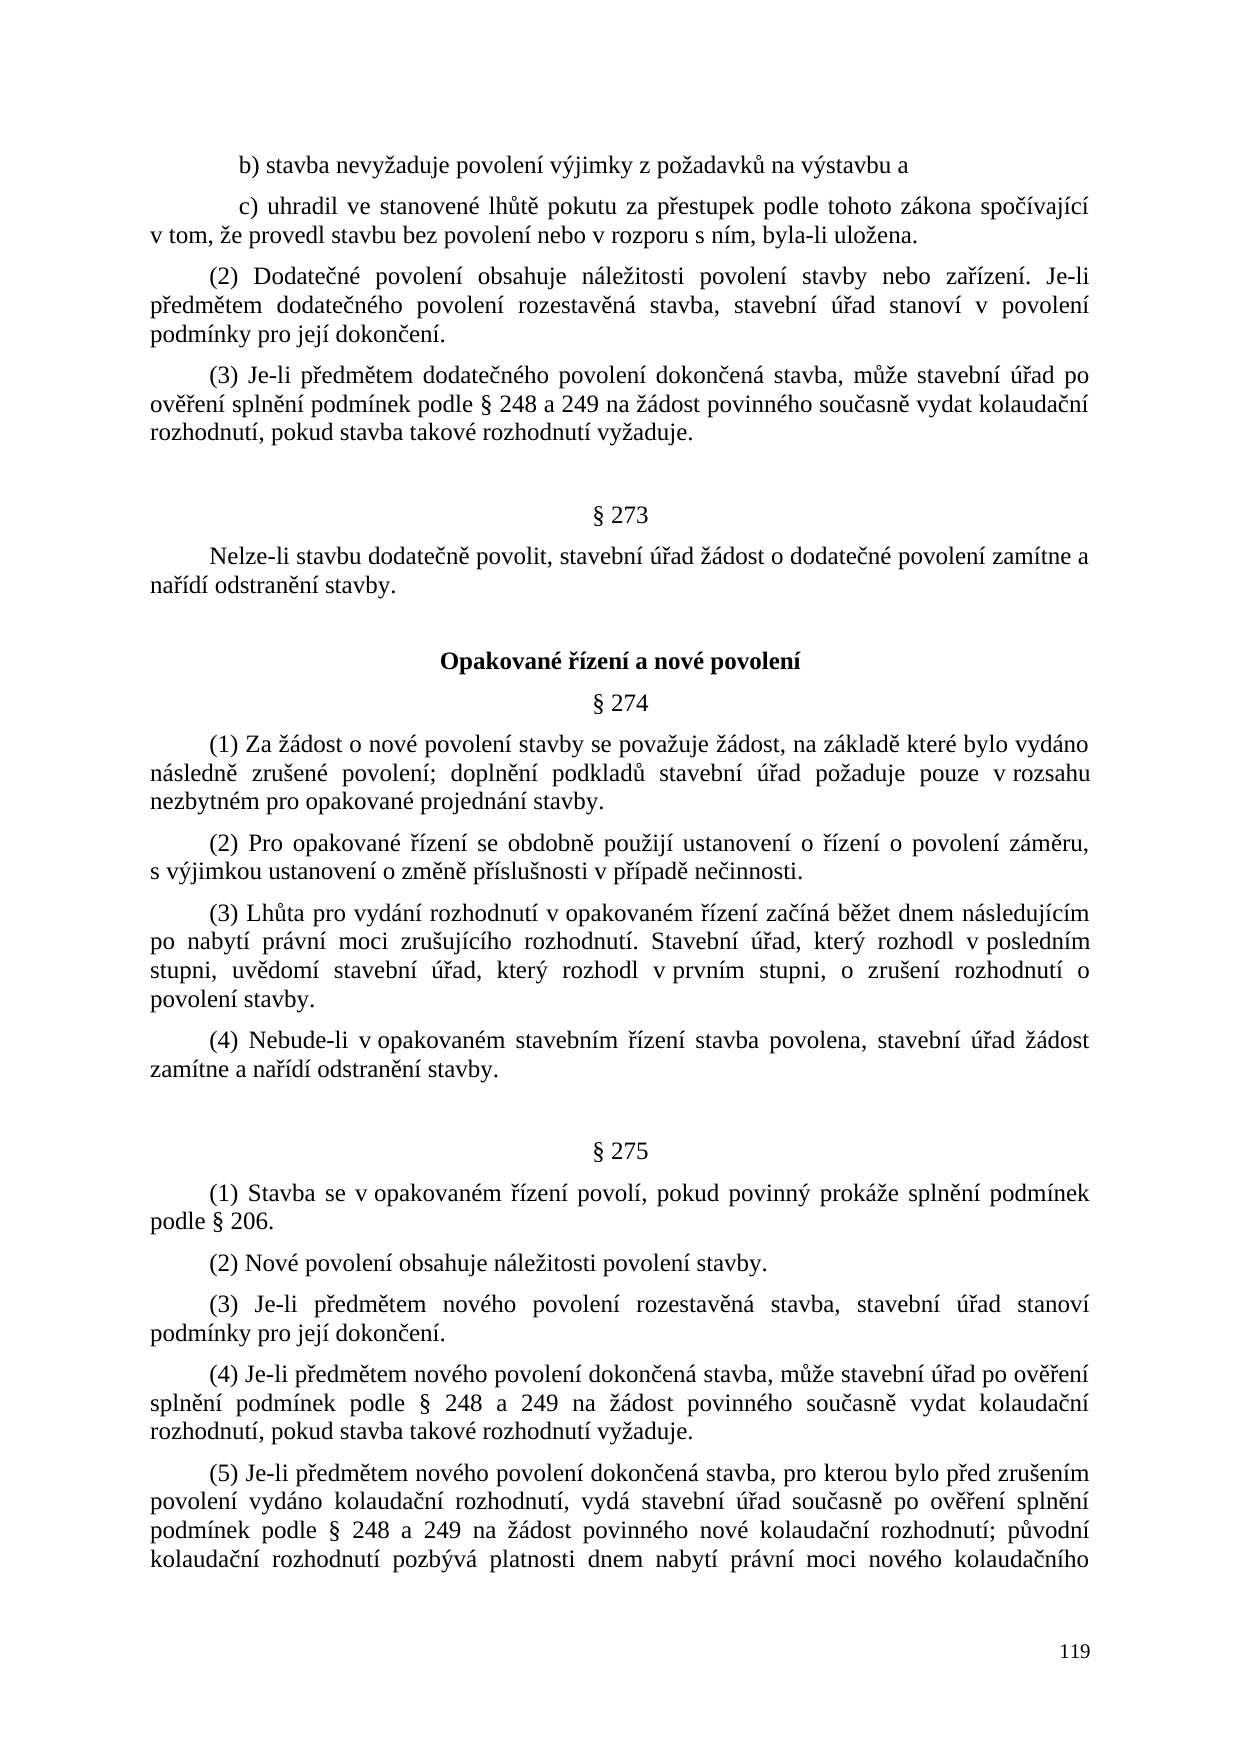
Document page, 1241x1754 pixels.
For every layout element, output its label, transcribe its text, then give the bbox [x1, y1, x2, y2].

text (1) Stavba se v opakovaném řízení povolí, pokud povinný prokáže splnění podmínek podle § 206. [150, 1178, 1090, 1235]
text (2) Dodatečné povolení obsahuje náležitosti povolení stavby nebo zařízení. Je-li předmětem dodatečného povolení rozestavěná stavba, stavební úřad stanoví v povolení podmínky pro její dokončení. [150, 261, 1090, 347]
text Opakované řízení a nové povolení [150, 646, 1090, 675]
text § 273 [150, 500, 1090, 529]
text Nelze-li stavbu dodatečně povolit, stavební úřad žádost o dodatečné povolení zamítne a nařídí odstranění stavby. [150, 541, 1090, 599]
text (4) Je-li předmětem nového povolení dokončená stavba, může stavební úřad po ověření splnění podmínek podle § 248 a 249 na žádost povinného současně vydat kolaudační rozhodnutí, pokud stavba takové rozhodnutí vyžaduje. [150, 1359, 1090, 1445]
text (2) Nové povolení obsahuje náležitosti povolení stavby. [150, 1248, 1090, 1276]
text (3) Lhůta pro vydání rozhodnutí v opakovaném řízení začíná běžet dnem následujícím po nabytí právní moci zrušujícího rozhodnutí. Stavební úřad, který rozhodl v posledním stupni, uvědomí stavební úřad, který rozhodl v prvním stupni, o zrušení rozhodnutí o povolení stavby. [150, 898, 1090, 1013]
text (4) Nebude-li v opakovaném stavebním řízení stavba povolena, stavební úřad žádost zamítne a nařídí odstranění stavby. [150, 1025, 1090, 1083]
text § 274 [150, 688, 1090, 716]
text c) uhradil ve stanovené lhůtě pokutu za přestupek podle tohoto zákona spočívající v tom, že provedl stavbu bez povolení nebo v rozporu s ním, byla-li uložena. [150, 191, 1090, 249]
text (3) Je-li předmětem dodatečného povolení dokončená stavba, může stavební úřad po ověření splnění podmínek podle § 248 a 249 na žádost povinného současně vydat kolaudační rozhodnutí, pokud stavba takové rozhodnutí vyžaduje. [150, 360, 1090, 446]
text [150, 1458, 1090, 1573]
text (3) Je-li předmětem nového povolení rozestavěná stavba, stavební úřad stanoví podmínky pro její dokončení. [150, 1289, 1090, 1346]
text (2) Pro opakované řízení se obdobně použijí ustanovení o řízení o povolení záměru, s výjimkou ustanovení o změně příslušnosti v případě nečinnosti. [150, 828, 1090, 885]
text (1) Za žádost o nové povolení stavby se považuje žádost, na základě které bylo vydáno následně zrušené povolení; doplnění podkladů stavební úřad požaduje pouze v rozsahu nezbytném pro opakované projednání stavby. [150, 729, 1090, 815]
text b) stavba nevyžaduje povolení výjimky z požadavků na výstavbu a [150, 150, 1090, 179]
text § 275 [150, 1136, 1090, 1165]
